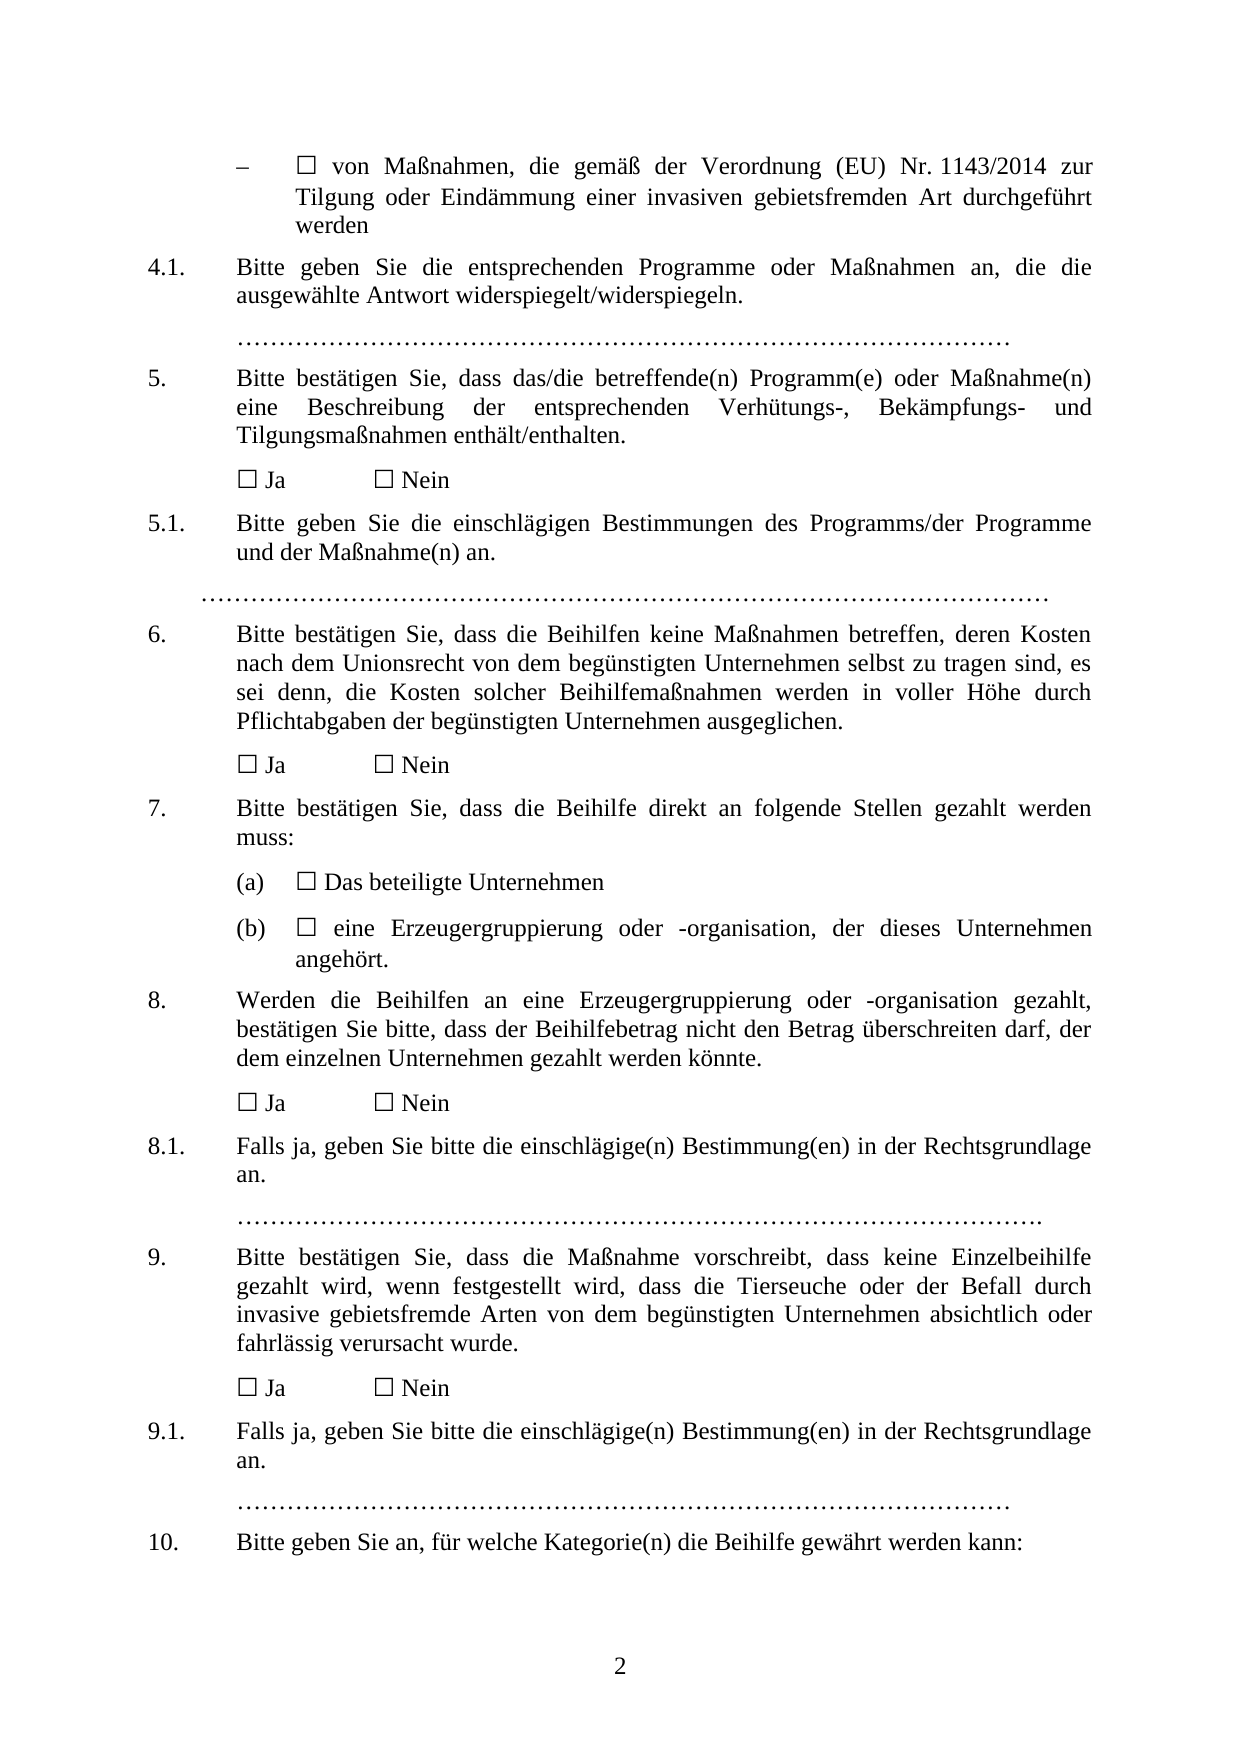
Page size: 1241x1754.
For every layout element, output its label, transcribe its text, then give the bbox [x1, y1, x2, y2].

text ……………………………………………………………………………………. [236, 1201, 1093, 1229]
text ………………………………………………………………………………… [236, 1486, 1093, 1515]
text 6. Bitte bestätigen Sie, dass die Beihilfen keine Maßnahmen betreffen, deren Kosten nach dem Unionsrecht von dem begünstigten Unternehmen selbst zu tragen sind, es sei denn, die Kosten solcher Beihilfemaßnahmen werden in voller Höhe durch Pflichtabgaben der begünstigten Unternehmen ausgeglichen. [148, 619, 1093, 734]
text Ja Nein [236, 747, 1093, 781]
text ………………………………………………………………………………………… [200, 578, 1093, 607]
text 9. Bitte bestätigen Sie, dass die Maßnahme vorschreibt, dass keine Einzelbeihilfe gezahlt wird, wenn festgestellt wird, dass die Tierseuche oder der Befall durch invasive gebietsfremde Arten von dem begünstigten Unternehmen absichtlich oder fahrlässig verursacht wurde. [148, 1242, 1093, 1357]
text (a) Das beteiligte Unternehmen [236, 863, 1093, 898]
text 4.1. Bitte geben Sie die entsprechenden Programme oder Maßnahmen an, die die ausgewählte Antwort widerspiegelt/widerspiegeln. [148, 252, 1093, 309]
text Ja Nein [236, 1084, 1093, 1118]
text 5.1. Bitte geben Sie die einschlägigen Bestimmungen des Programms/der Programme und der Maßnahme(n) an. [148, 508, 1093, 566]
text Ja Nein [236, 462, 1093, 496]
text (b) eine Erzeugergruppierung oder -organisation, der dieses Unternehmen angehört. [236, 910, 1093, 973]
text 7. Bitte bestätigen Sie, dass die Beihilfe direkt an folgende Stellen gezahlt werden muss: [148, 793, 1093, 851]
text 8. Werden die Beihilfen an eine Erzeugergruppierung oder -organisation gezahlt, bestätigen Sie bitte, dass der Beihilfebetrag nicht den Betrag überschreiten darf, der dem einzelnen Unternehmen gezahlt werden könnte. [148, 985, 1093, 1072]
text Ja Nein [236, 1369, 1093, 1403]
text von Maßnahmen, die gemäß der Verordnung (EU) Nr. 1143/2014 zur Tilgung oder Eindämmung einer invasiven gebietsfremden Art durchgeführt werden [236, 148, 1093, 239]
text 8.1. Falls ja, geben Sie bitte die einschlägige(n) Bestimmung(en) in der Rechtsgrundlage an. [148, 1131, 1093, 1188]
text 9.1. Falls ja, geben Sie bitte die einschlägige(n) Bestimmung(en) in der Rechtsgrundlage an. [148, 1416, 1093, 1473]
text 10. Bitte geben Sie an, für welche Kategorie(n) die Beihilfe gewährt werden kann: [148, 1527, 1093, 1556]
text 5. Bitte bestätigen Sie, dass das/die betreffende(n) Programm(e) oder Maßnahme(n) eine Beschreibung der entsprechenden Verhütungs-, Bekämpfungs- und Tilgungsmaßnahmen enthält/enthalten. [148, 363, 1093, 449]
text ………………………………………………………………………………… [236, 322, 1093, 350]
